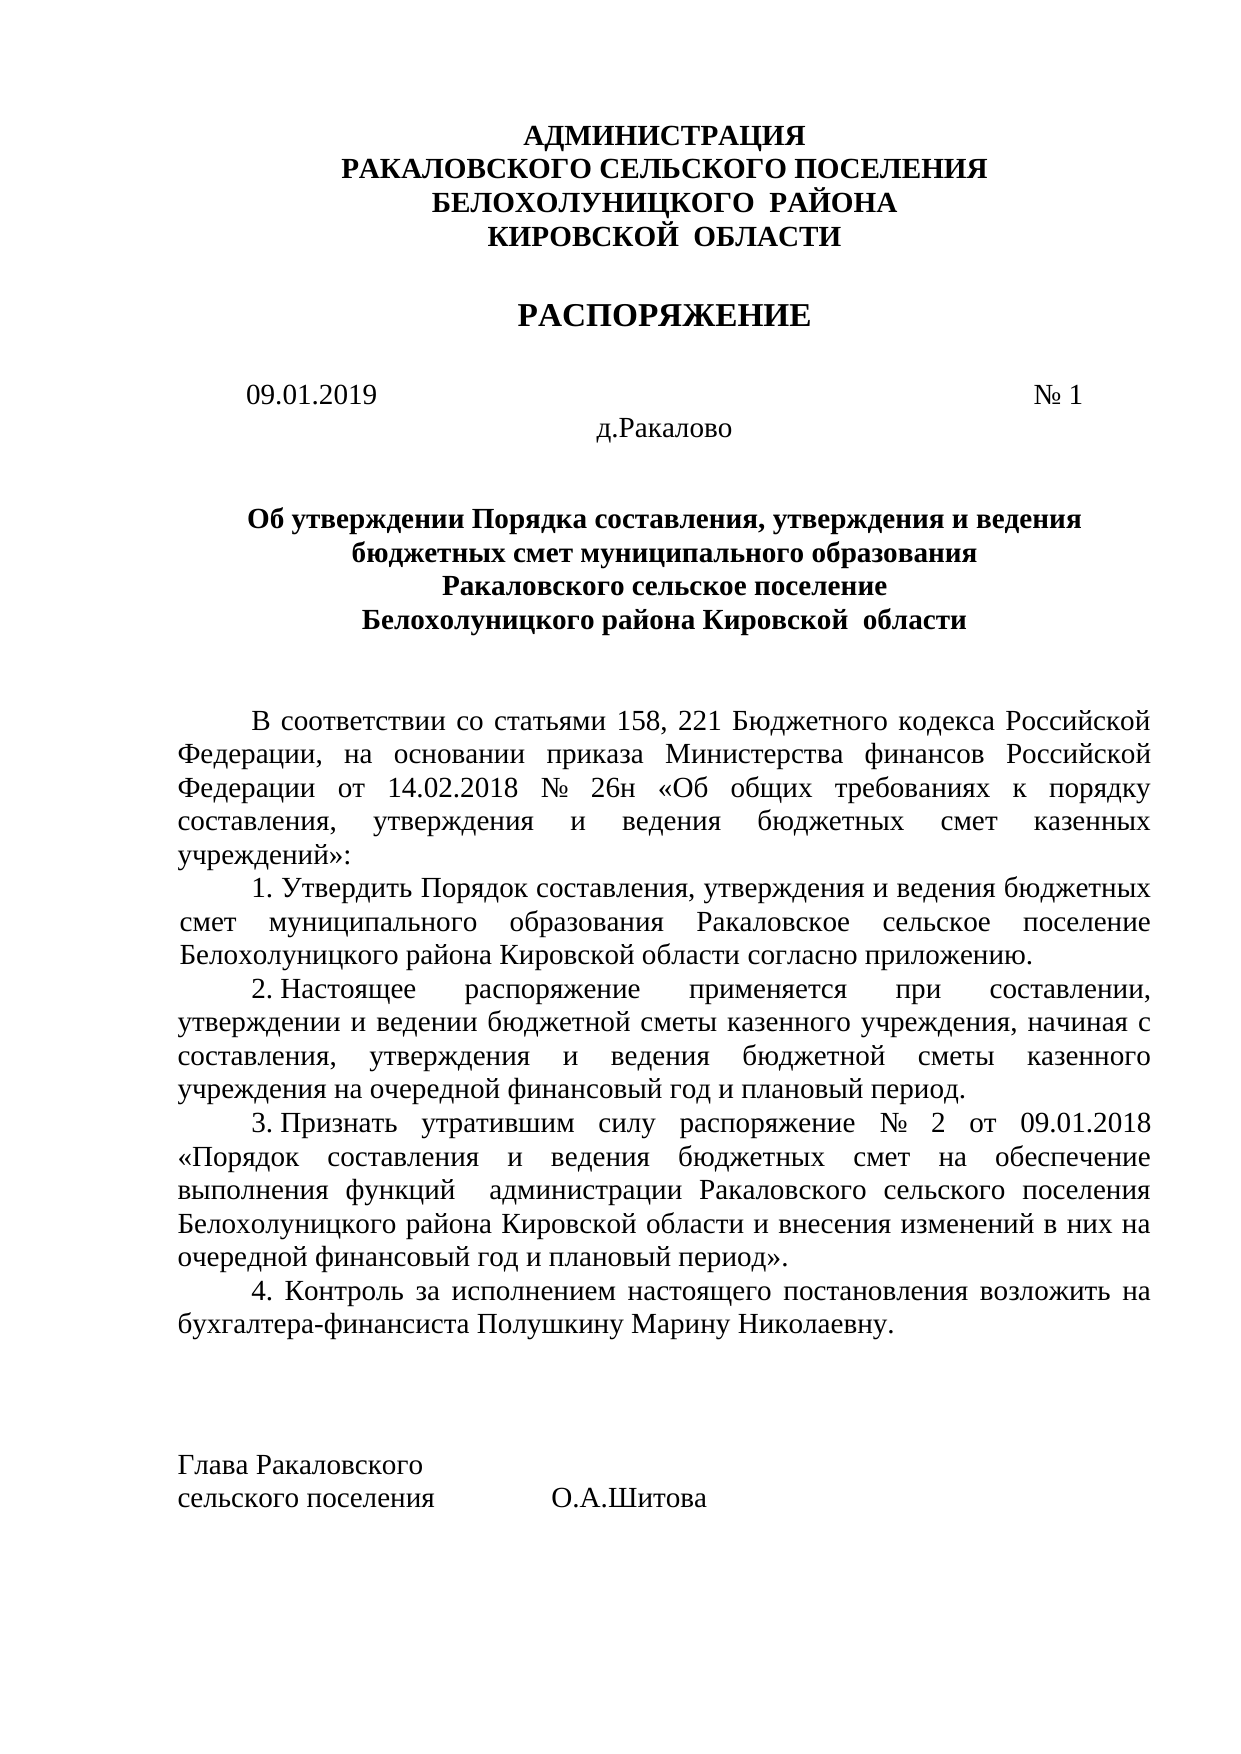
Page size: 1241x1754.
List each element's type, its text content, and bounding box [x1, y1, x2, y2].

text 4. Контроль за исполнением настоящего постановления возложить на бухгалтера-финансиста Полушкину Марину Николаевну. [177, 1273, 1152, 1340]
text 3. Признать утратившим силу распоряжение № 2 от 09.01.2018 «Порядок составления и ведения бюджетных смет на обеспечение выполнения функций администрации Ракаловского сельского поселения Белохолуницкого района Кировской области и внесения изменений в них на очередной финансовый год и плановый период». [177, 1105, 1152, 1273]
text сельского поселения О.А.Шитова [177, 1480, 712, 1514]
text КИРОВСКОЙ ОБЛАСТИ [177, 219, 1152, 252]
text Об утверждении Порядка составления, утверждения и ведения бюджетных смет муниципального образования [177, 501, 1152, 568]
text РАКАЛОВСКОГО СЕЛЬСКОГО ПОСЕЛЕНИЯ [177, 152, 1152, 185]
text д.Ракалово [177, 410, 1152, 444]
text БЕЛОХОЛУНИЦКОГО РАЙОНА [177, 185, 1152, 219]
text РАСПОРЯЖЕНИЕ [177, 295, 1152, 334]
text 1. Утвердить Порядок составления, утверждения и ведения бюджетных смет муниципального образования Ракаловское сельское поселение Белохолуницкого района Кировской области согласно приложению. [179, 870, 1152, 971]
text Ракаловского сельское поселение [177, 568, 1152, 602]
text Глава Ракаловского [177, 1447, 712, 1480]
text Белохолуницкого района Кировской области [177, 602, 1152, 636]
text В соответствии со статьями 158, 221 Бюджетного кодекса Российской Федерации, на основании приказа Министерства финансов Российской Федерации от 14.02.2018 № 26н «Об общих требованиях к порядку составления, утверждения и ведения бюджетных смет казенных учреждений»: [177, 703, 1152, 870]
text 2. Настоящее распоряжение применяется при составлении, утверждении и ведении бюджетной сметы казенного учреждения, начиная с составления, утверждения и ведения бюджетной сметы казенного учреждения на очередной финансовый год и плановый период. [177, 971, 1152, 1105]
text АДМИНИСТРАЦИЯ [177, 118, 1152, 152]
text 09.01.2019 № 1 [177, 377, 1152, 410]
